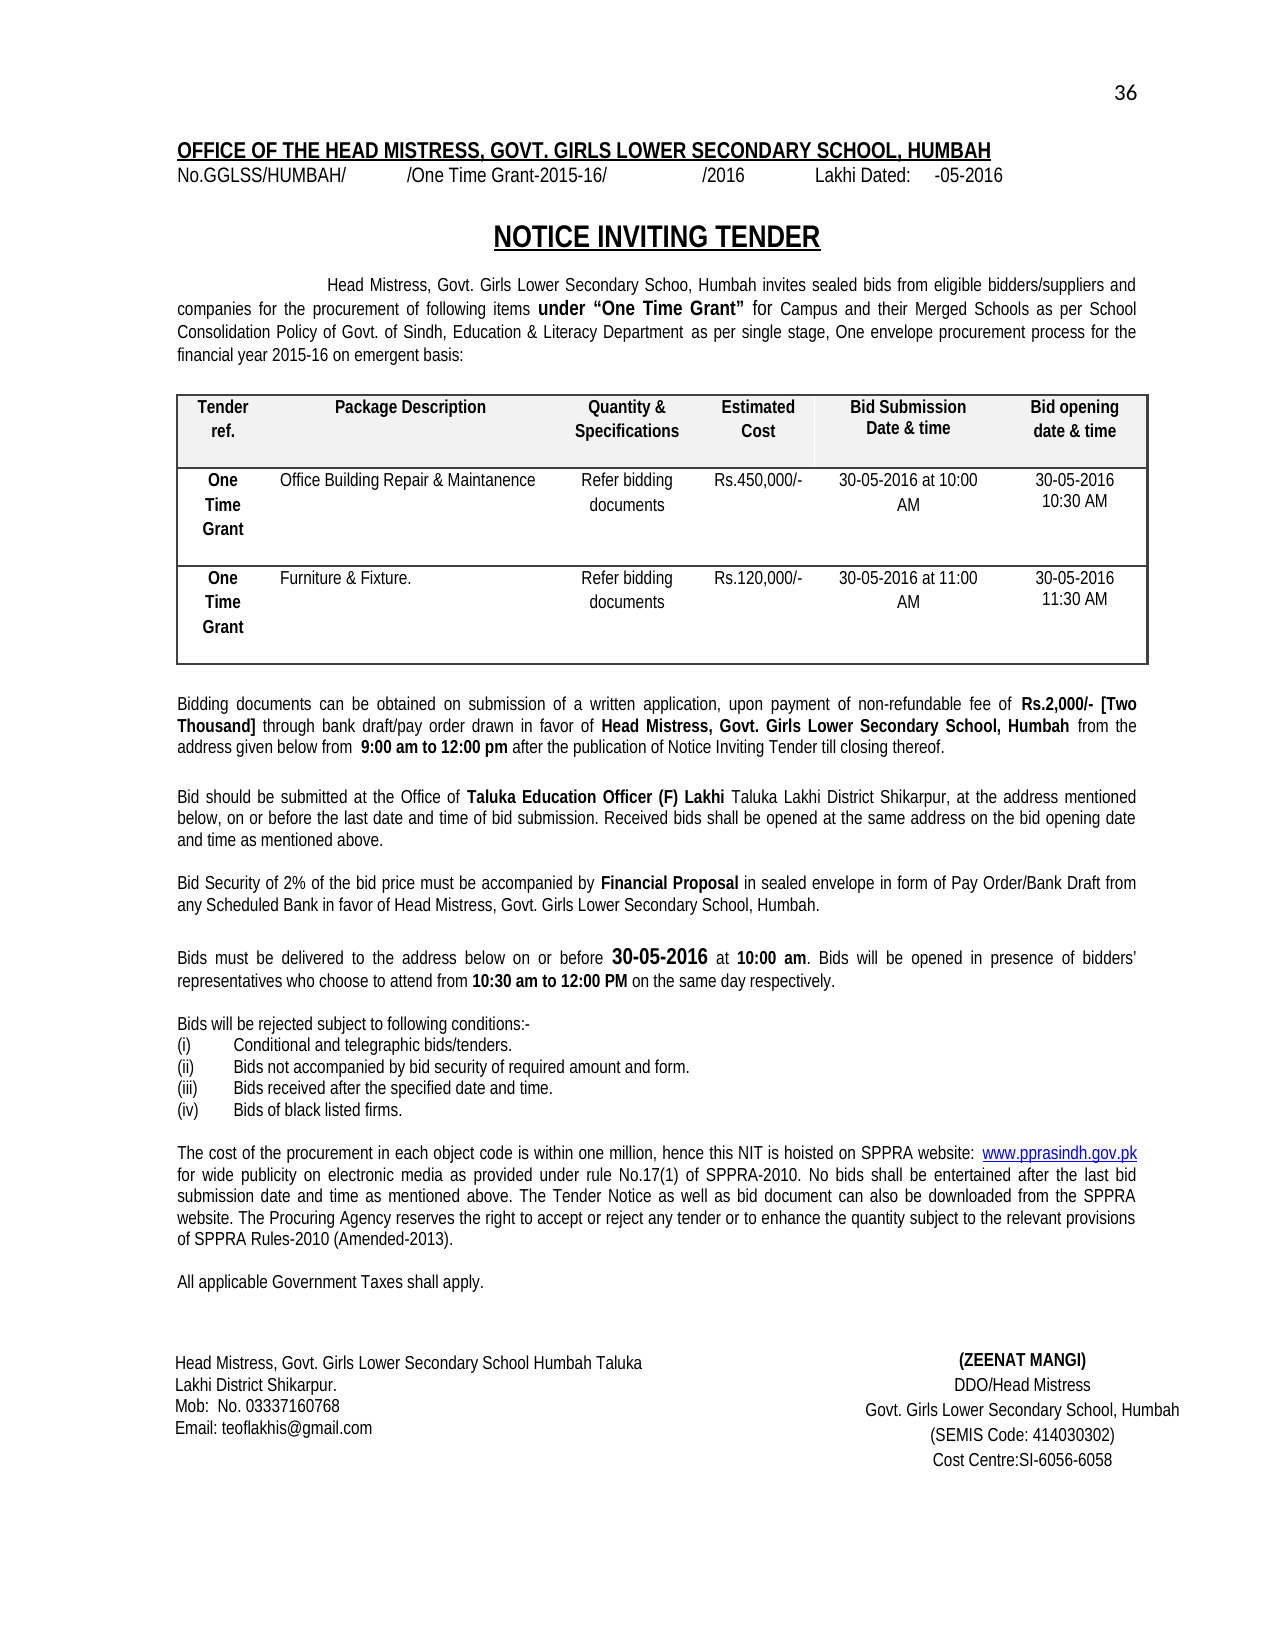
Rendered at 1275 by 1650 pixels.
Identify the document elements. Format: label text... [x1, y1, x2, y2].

table_cell 30-05-2016 11:30 AM [1002, 567, 1146, 662]
list Bids received after the specified date and time. [177, 1077, 1137, 1099]
table_header Bid opening date & time [1002, 396, 1146, 467]
table_cell One Time Grant [178, 469, 269, 564]
list Bids not accompanied by bid security of required amount and form. [177, 1056, 1137, 1077]
text Bid Security of 2% of the bid price must be accompanied by Financial Proposal in sealed envelope in form of Pay Order/Bank Draft from any Scheduled Bank in favor of Head Mistress, Govt. Girls Lower Secondary School, Humbah. [177, 872, 1137, 915]
table_header Tender ref. [178, 396, 269, 467]
table_cell Refer bidding documents [552, 567, 702, 662]
text Bids will be rejected subject to following conditions:- [177, 1013, 1137, 1034]
text NOTICE INVITING TENDER [177, 218, 1137, 254]
table_cell Refer bidding documents [552, 469, 702, 564]
table_cell Rs.450,000/- [702, 469, 814, 564]
table_header Estimated Cost [702, 396, 814, 467]
table_cell Office Building Repair & Maintanence [269, 469, 552, 564]
table_header Package Description [269, 396, 552, 467]
text Bids must be delivered to the address below on or before 30-05-2016 at 10:00 am. Bids will be opened in presence of bidders’ representatives who choose to attend from 10:30 am to 12:00 PM on the same day respectively. [177, 943, 1137, 991]
table_header Quantity & Specifications [552, 396, 702, 467]
text No.GGLSS/HUMBAH/ /One Time Grant-2015-16/ /2016 Lakhi Dated: -05-2016 [177, 163, 1137, 187]
table_cell 30-05-2016 10:30 AM [1002, 469, 1146, 564]
list Bids of black listed firms. [177, 1099, 1137, 1120]
table_cell One Time Grant [178, 567, 269, 662]
text Head Mistress, Govt. Girls Lower Secondary Schoo, Humbah invites sealed bids from eligible bidders/suppliers and companies for the procurement of following items under “One Time Grant” for Campus and their Merged Schools as per School Consolidation Policy of Govt. of Sindh, Education & Literacy Department as per single stage, One envelope procurement process for the financial year 2015-16 on emergent basis: [177, 274, 1137, 365]
table_cell Furniture & Fixture. [269, 567, 552, 662]
text OFFICE OF THE HEAD MISTRESS, GOVT. GIRLS LOWER SECONDARY SCHOOL, HUMBAH [177, 137, 1137, 163]
text Bid should be submitted at the Office of Taluka Education Officer (F) Lakhi Taluka Lakhi District Shikarpur, at the address mentioned below, on or before the last date and time of bid submission. Received bids shall be opened at the same address on the bid opening date and time as mentioned above. [177, 786, 1137, 850]
table_cell 30-05-2016 at 10:00 AM [815, 469, 1002, 564]
table_cell Rs.120,000/- [702, 567, 814, 662]
text Bidding documents can be obtained on submission of a written application, upon payment of non-refundable fee of Rs.2,000/- [Two Thousand] through bank draft/pay order drawn in favor of Head Mistress, Govt. Girls Lower Secondary School, Humbah from the address given below from 9:00 am to 12:00 pm after the publication of Notice Inviting Tender till closing thereof. [177, 693, 1137, 758]
table_cell 30-05-2016 at 11:00 AM [815, 567, 1002, 662]
text The cost of the procurement in each object code is within one million, hence this NIT is hoisted on SPPRA website: www.pprasindh.gov.pk for wide publicity on electronic media as provided under rule No.17(1) of SPPRA-2010. No bids shall be entertained after the last bid submission date and time as mentioned above. The Tender Notice as well as bid document can also be downloaded from the SPPRA website. The Procuring Agency reserves the right to accept or reject any tender or to enhance the quantity subject to the relevant provisions of SPPRA Rules-2010 (Amended-2013). [177, 1142, 1137, 1250]
list Conditional and telegraphic bids/tenders. [177, 1034, 1137, 1056]
text All applicable Government Taxes shall apply. [177, 1271, 1137, 1293]
table_header Bid Submission Date & time [815, 396, 1002, 467]
